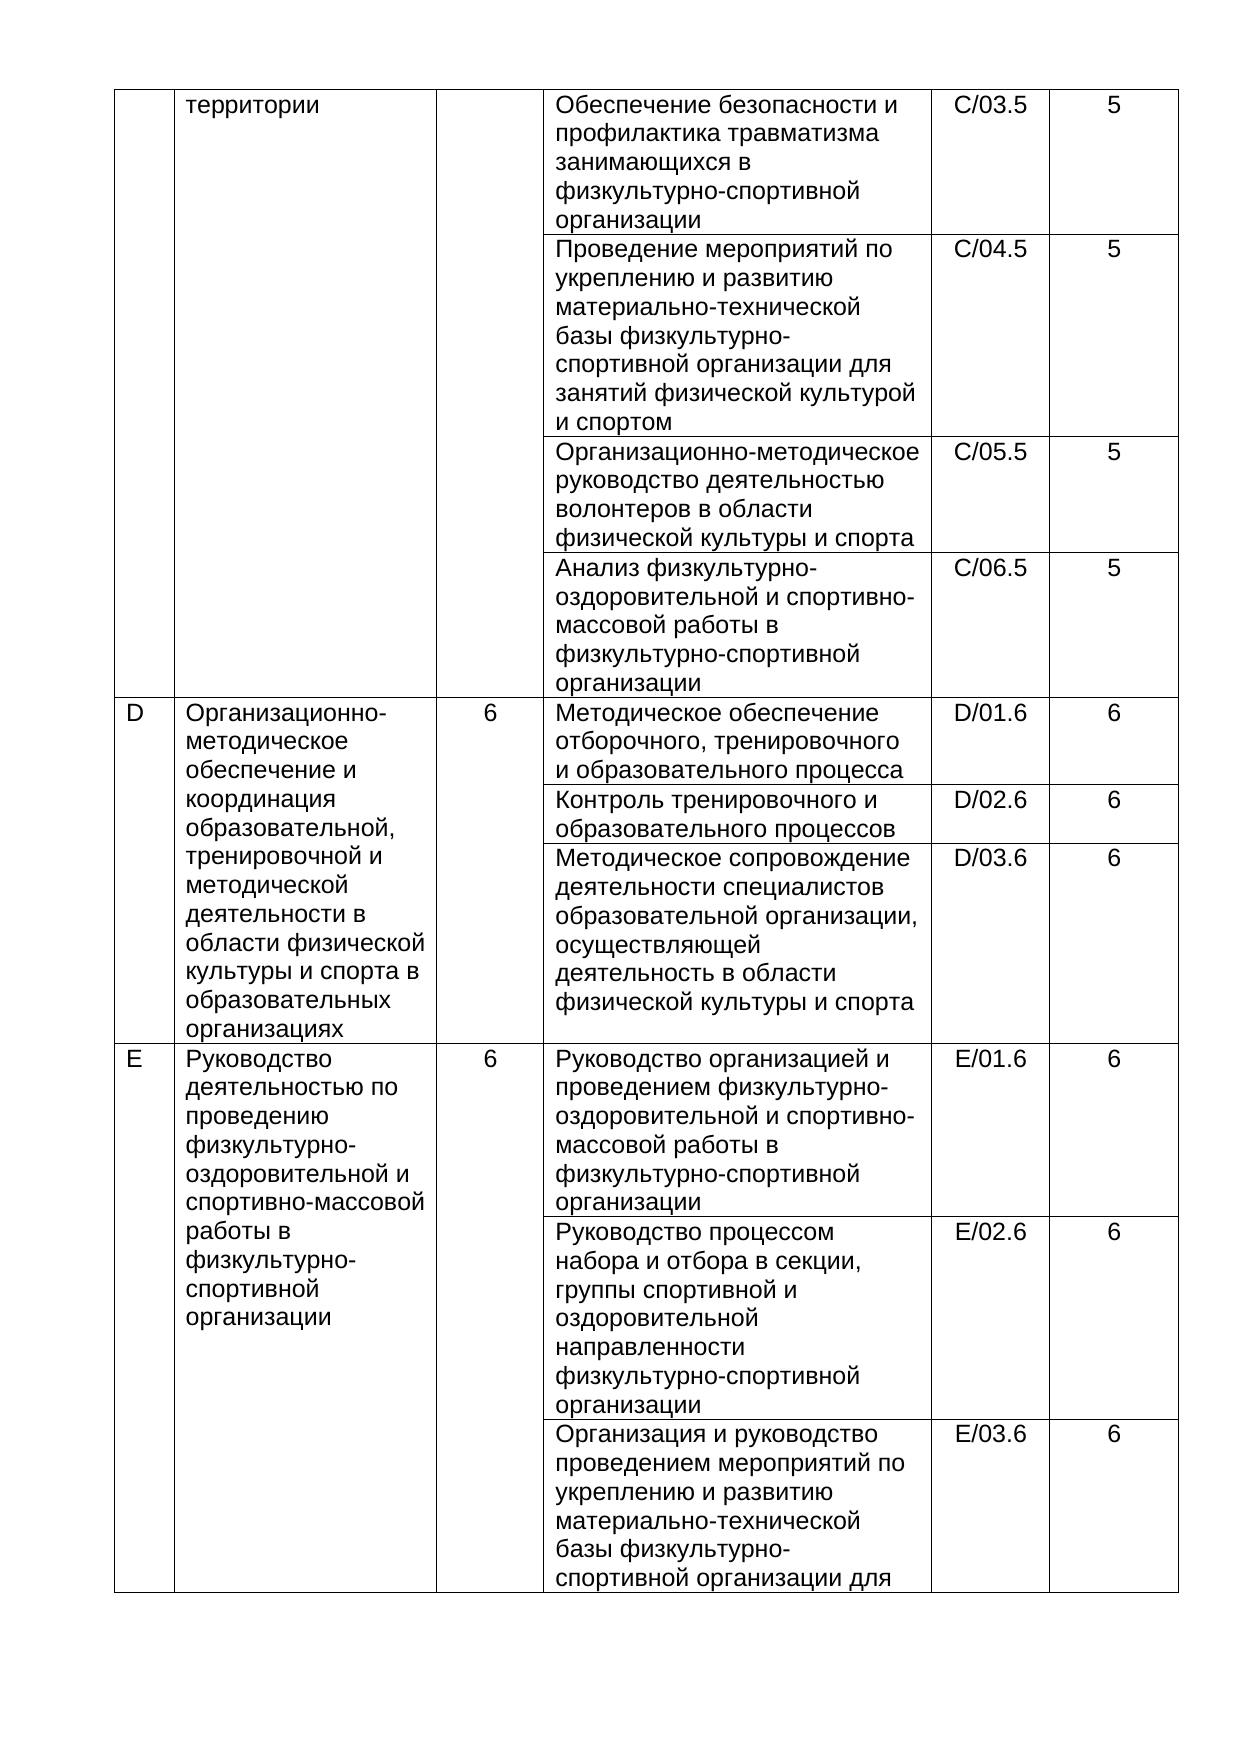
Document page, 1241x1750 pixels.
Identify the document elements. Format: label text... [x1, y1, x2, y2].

table_cell 5 [1050, 553, 1178, 697]
table_cell Обеспечение безопасности и профилактика травматизма занимающихся в физкультурно-спортивной организации [544, 90, 931, 233]
table_cell 6 [1050, 844, 1178, 1043]
table_cell D [115, 698, 174, 1043]
table_cell 6 [1050, 785, 1178, 842]
table_cell Е/03.6 [932, 1420, 1049, 1592]
table_cell 5 [1050, 437, 1178, 552]
table_cell С/06.5 [932, 553, 1049, 697]
table_cell Е/02.6 [932, 1217, 1049, 1418]
table_cell 6 [1050, 1044, 1178, 1216]
table_cell Организационно-методическое руководство деятельностью волонтеров в области физической культуры и спорта [544, 437, 931, 552]
table_cell С/05.5 [932, 437, 1049, 552]
table_cell 5 [1050, 235, 1178, 436]
table_cell 6 [1050, 1420, 1178, 1592]
table_cell С/04.5 [932, 235, 1049, 436]
table_cell 6 [1050, 1217, 1178, 1418]
table_cell Методическое сопровождение деятельности специалистов образовательной организации, осуществляющей деятельность в области физической культуры и спорта [544, 844, 931, 1043]
table_cell Анализ физкультурно-оздоровительной и спортивно-массовой работы в физкультурно-спортивной организации [544, 553, 931, 697]
table_cell Проведение мероприятий по укреплению и развитию материально-технической базы физкультурно-спортивной организации для занятий физической культурой и спортом [544, 235, 931, 436]
table_cell Руководство процессом набора и отбора в секции, группы спортивной и оздоровительной направленности физкультурно-спортивной организации [544, 1217, 931, 1418]
table_cell Методическое обеспечение отборочного, тренировочного и образовательного процесса [544, 698, 931, 784]
table_cell D/01.6 [932, 698, 1049, 784]
table_cell Руководство организацией и проведением физкультурно-оздоровительной и спортивно-массовой работы в физкультурно-спортивной организации [544, 1044, 931, 1216]
table_cell Руководство деятельностью по проведению физкультурно-оздоровительной и спортивно-массовой работы в физкультурно-спортивной организации [175, 1044, 436, 1592]
table_cell Контроль тренировочного и образовательного процессов [544, 785, 931, 842]
table_cell Организационно-методическое обеспечение и координация образовательной, тренировочной и методической деятельности в области физической культуры и спорта в образовательных организациях [175, 698, 436, 1043]
table_cell 5 [1050, 90, 1178, 233]
table_cell 6 [437, 1044, 543, 1592]
table_cell D/02.6 [932, 785, 1049, 842]
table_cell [544, 1420, 931, 1592]
table_cell 6 [1050, 698, 1178, 784]
table_cell С/03.5 [932, 90, 1049, 233]
table_cell D/03.6 [932, 844, 1049, 1043]
table_cell 6 [437, 698, 543, 1043]
table_cell Е/01.6 [932, 1044, 1049, 1216]
table_cell E [115, 1044, 174, 1592]
